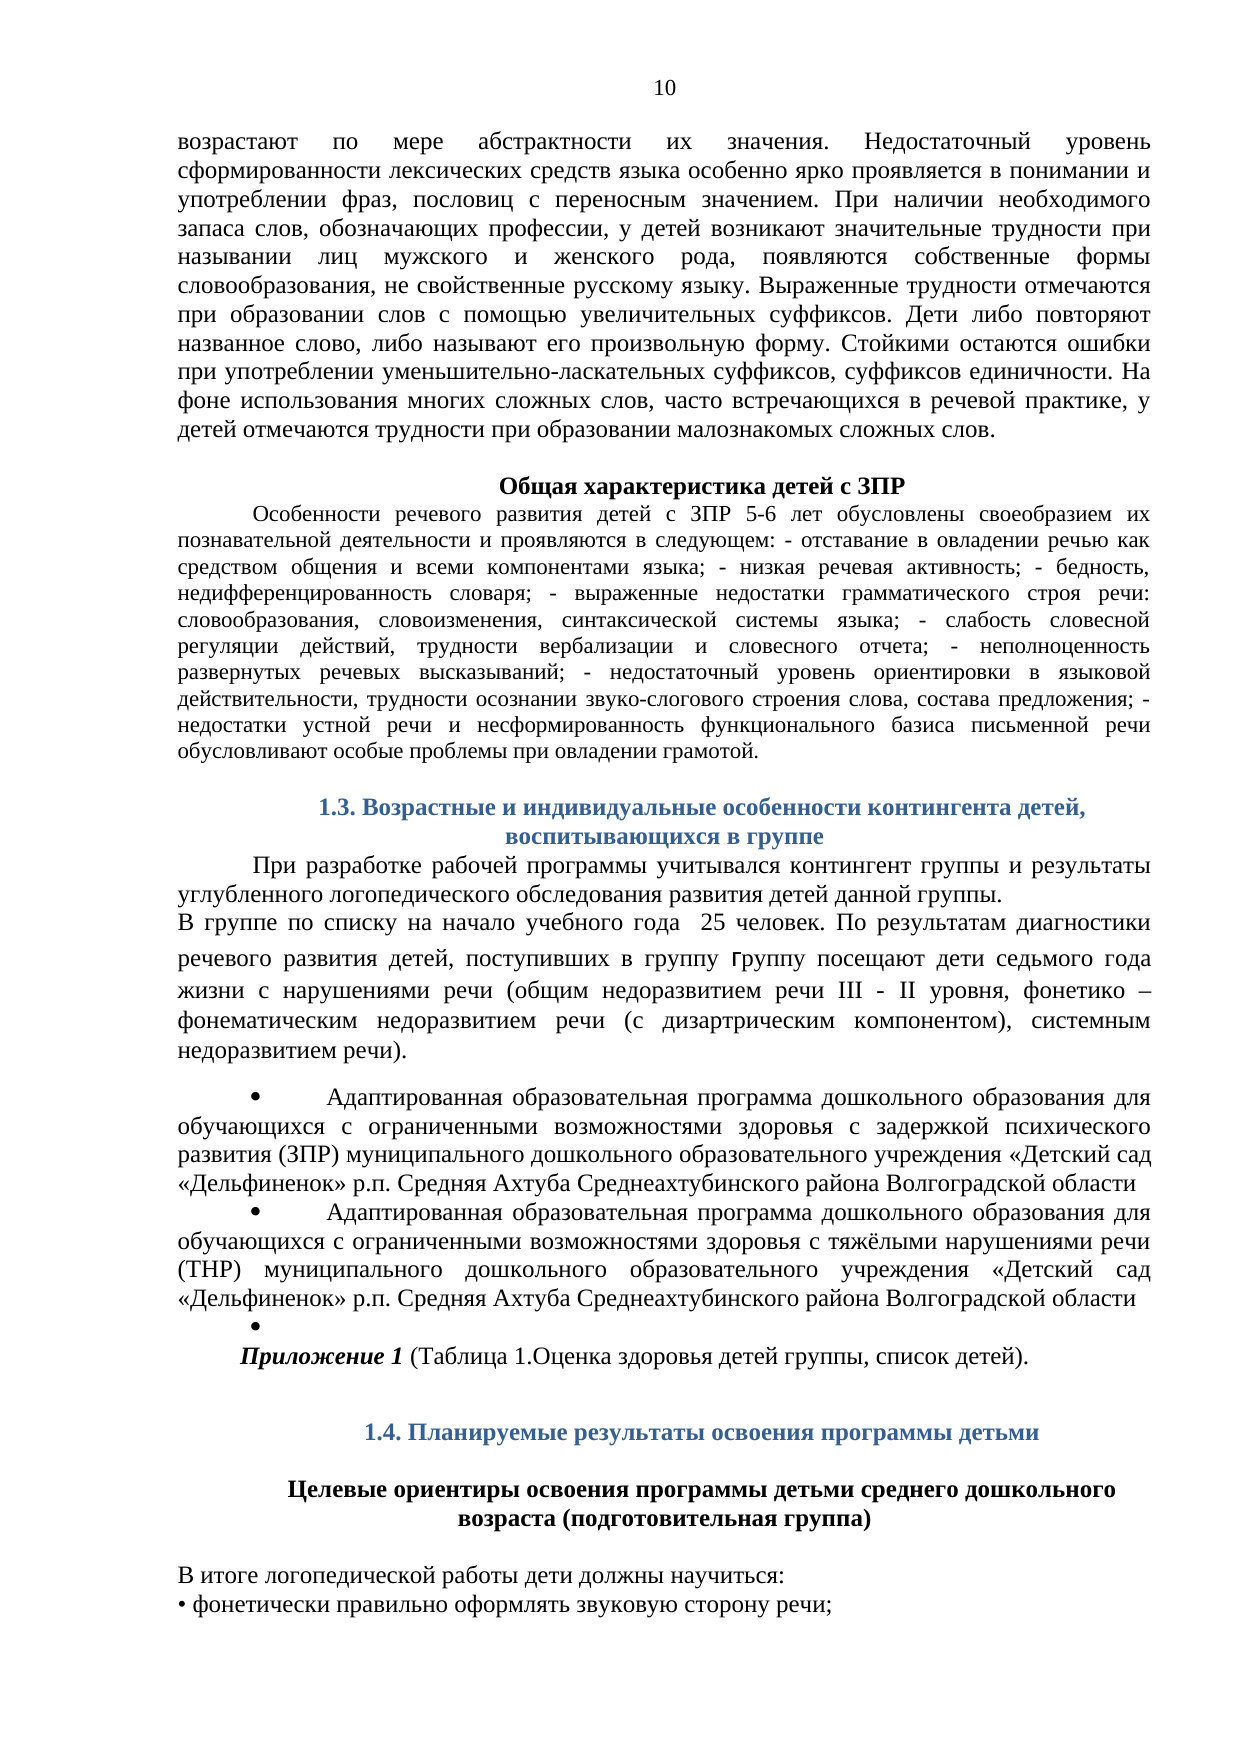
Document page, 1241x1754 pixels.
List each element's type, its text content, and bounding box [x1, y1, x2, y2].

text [177, 126, 1152, 443]
text В итоге логопедической работы дети должны научиться: [177, 1560, 1152, 1589]
text Особенности речевого развития детей с ЗПР 5-6 лет обусловлены своеобразием их познавательной деятельности и проявляются в следующем: - отставание в овладении речью как средством общения и всеми компонентами языка; - низкая речевая активность; - бедность, недифференцированность словаря; - выраженные недостатки грамматического строя речи: словообразования, словоизменения, синтаксической системы языка; - слабость словесной регуляции действий, трудности вербализации и словесного отчета; - неполноценность развернутых речевых высказываний; - недостаточный уровень ориентировки в языковой действительности, трудности осознании звуко-слогового строения слова, состава предложения; - недостатки устной речи и несформированность функционального базиса письменной речи обусловливают особые проблемы при овладении грамотой. [177, 500, 1152, 764]
text В группе по списку на начало учебного года 25 человек. По результатам диагностики речевого развития детей, поступивших в группу группу посещают дети седьмого года жизни с нарушениями речи (общим недоразвитием речи III - II уровня, фонетико – фонематическим недоразвитием речи (с дизартрическим компонентом), системным недоразвитием речи). [177, 907, 1152, 1064]
text • фонетически правильно оформлять звуковую сторону речи; [177, 1589, 1152, 1618]
text Общая характеристика детей с ЗПР [177, 471, 1152, 500]
list Адаптированная образовательная программа дошкольного образования для обучающихся с ограниченными возможностями здоровья с тяжёлыми нарушениями речи (ТНР) муниципального дошкольного образовательного учреждения «Детский сад «Дельфиненок» р.п. Средняя Ахтуба Среднеахтубинского района Волгоградской области [177, 1197, 1152, 1312]
text Целевые ориентиры освоения программы детьми среднего дошкольного возраста (подготовительная группа) [177, 1474, 1152, 1532]
text Приложение 1 (Таблица 1.Оценка здоровья детей группы, список детей). [177, 1341, 1152, 1369]
list Адаптированная образовательная программа дошкольного образования для обучающихся с ограниченными возможностями здоровья с задержкой психического развития (ЗПР) муниципального дошкольного образовательного учреждения «Детский сад «Дельфиненок» р.п. Средняя Ахтуба Среднеахтубинского района Волгоградской области [177, 1082, 1152, 1197]
text При разработке рабочей программы учитывался контингент группы и результаты углубленного логопедического обследования развития детей данной группы. [177, 850, 1152, 907]
text 1.3. Возрастные и индивидуальные особенности контингента детей, воспитывающихся в группе [177, 792, 1152, 850]
text 1.4. Планируемые результаты освоения программы детьми [177, 1417, 1152, 1445]
